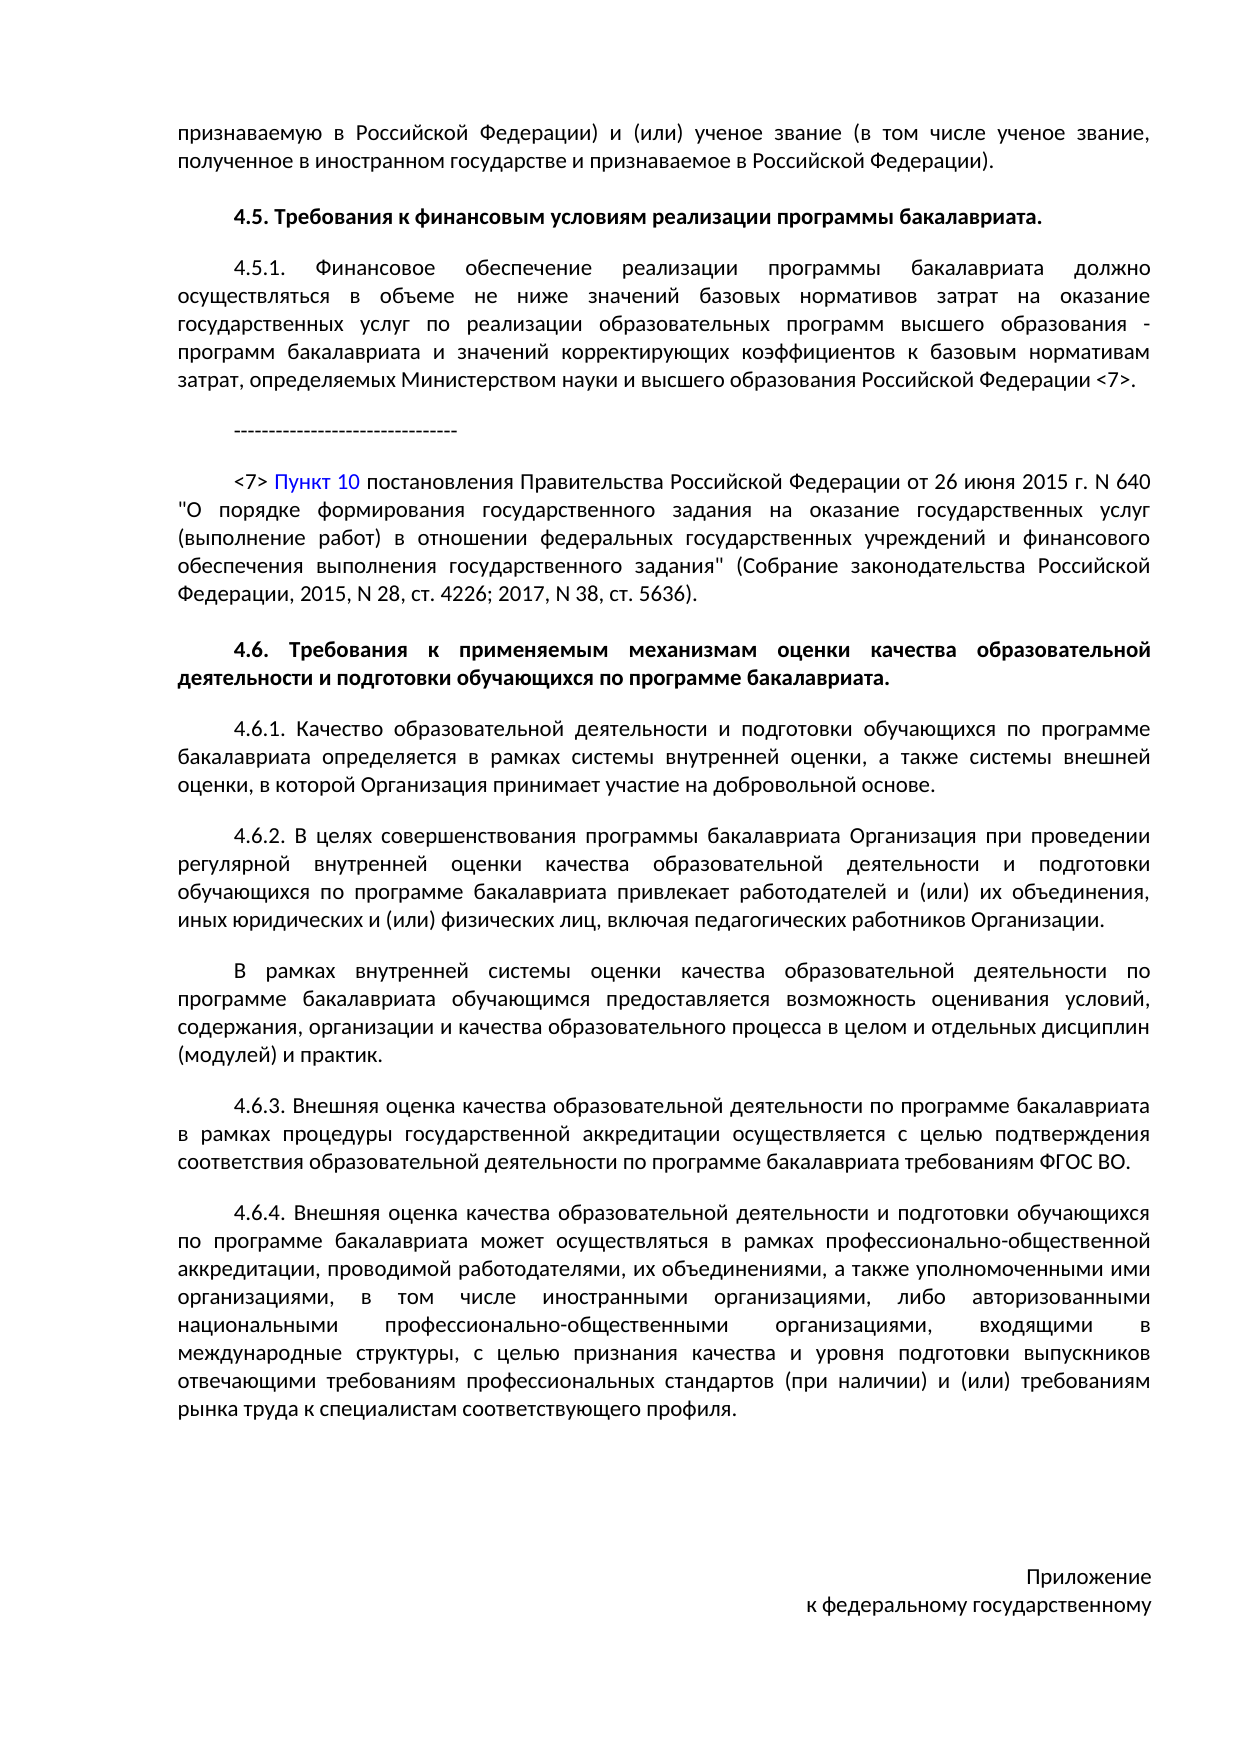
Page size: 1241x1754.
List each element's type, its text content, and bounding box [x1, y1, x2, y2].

text 4.5.1. Финансовое обеспечение реализации программы бакалавриата должно осуществляться в объеме не ниже значений базовых нормативов затрат на оказание государственных услуг по реализации образовательных программ высшего образования - программ бакалавриата и значений корректирующих коэффициентов к базовым нормативам затрат, определяемых Министерством науки и высшего образования Российской Федерации <7>. [177, 253, 1152, 393]
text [177, 118, 1152, 174]
text 4.6.4. Внешняя оценка качества образовательной деятельности и подготовки обучающихся по программе бакалавриата может осуществляться в рамках профессионально-общественной аккредитации, проводимой работодателями, их объединениями, а также уполномоченными ими организациями, в том числе иностранными организациями, либо авторизованными национальными профессионально-общественными организациями, входящими в международные структуры, с целью признания качества и уровня подготовки выпускников отвечающими требованиям профессиональных стандартов (при наличии) и (или) требованиям рынка труда к специалистам соответствующего профиля. [177, 1198, 1152, 1422]
text Приложение [177, 1562, 1152, 1590]
title 4.6. Требования к применяемым механизмам оценки качества образовательной деятельности и подготовки обучающихся по программе бакалавриата. [177, 635, 1152, 691]
text 4.6.2. В целях совершенствования программы бакалавриата Организация при проведении регулярной внутренней оценки качества образовательной деятельности и подготовки обучающихся по программе бакалавриата привлекает работодателей и (или) их объединения, иных юридических и (или) физических лиц, включая педагогических работников Организации. [177, 821, 1152, 933]
text 4.6.3. Внешняя оценка качества образовательной деятельности по программе бакалавриата в рамках процедуры государственной аккредитации осуществляется с целью подтверждения соответствия образовательной деятельности по программе бакалавриата требованиям ФГОС ВО. [177, 1091, 1152, 1175]
text -------------------------------- [177, 416, 1152, 444]
text В рамках внутренней системы оценки качества образовательной деятельности по программе бакалавриата обучающимся предоставляется возможность оценивания условий, содержания, организации и качества образовательного процесса в целом и отдельных дисциплин (модулей) и практик. [177, 956, 1152, 1068]
text 4.6.1. Качество образовательной деятельности и подготовки обучающихся по программе бакалавриата определяется в рамках системы внутренней оценки, а также системы внешней оценки, в которой Организация принимает участие на добровольной основе. [177, 714, 1152, 798]
text к федеральному государственному [177, 1590, 1152, 1618]
title 4.5. Требования к финансовым условиям реализации программы бакалавриата. [177, 202, 1152, 230]
text <7> Пункт 10 постановления Правительства Российской Федерации от 26 июня 2015 г. N 640 "О порядке формирования государственного задания на оказание государственных услуг (выполнение работ) в отношении федеральных государственных учреждений и финансового обеспечения выполнения государственного задания" (Собрание законодательства Российской Федерации, 2015, N 28, ст. 4226; 2017, N 38, ст. 5636). [177, 467, 1152, 607]
